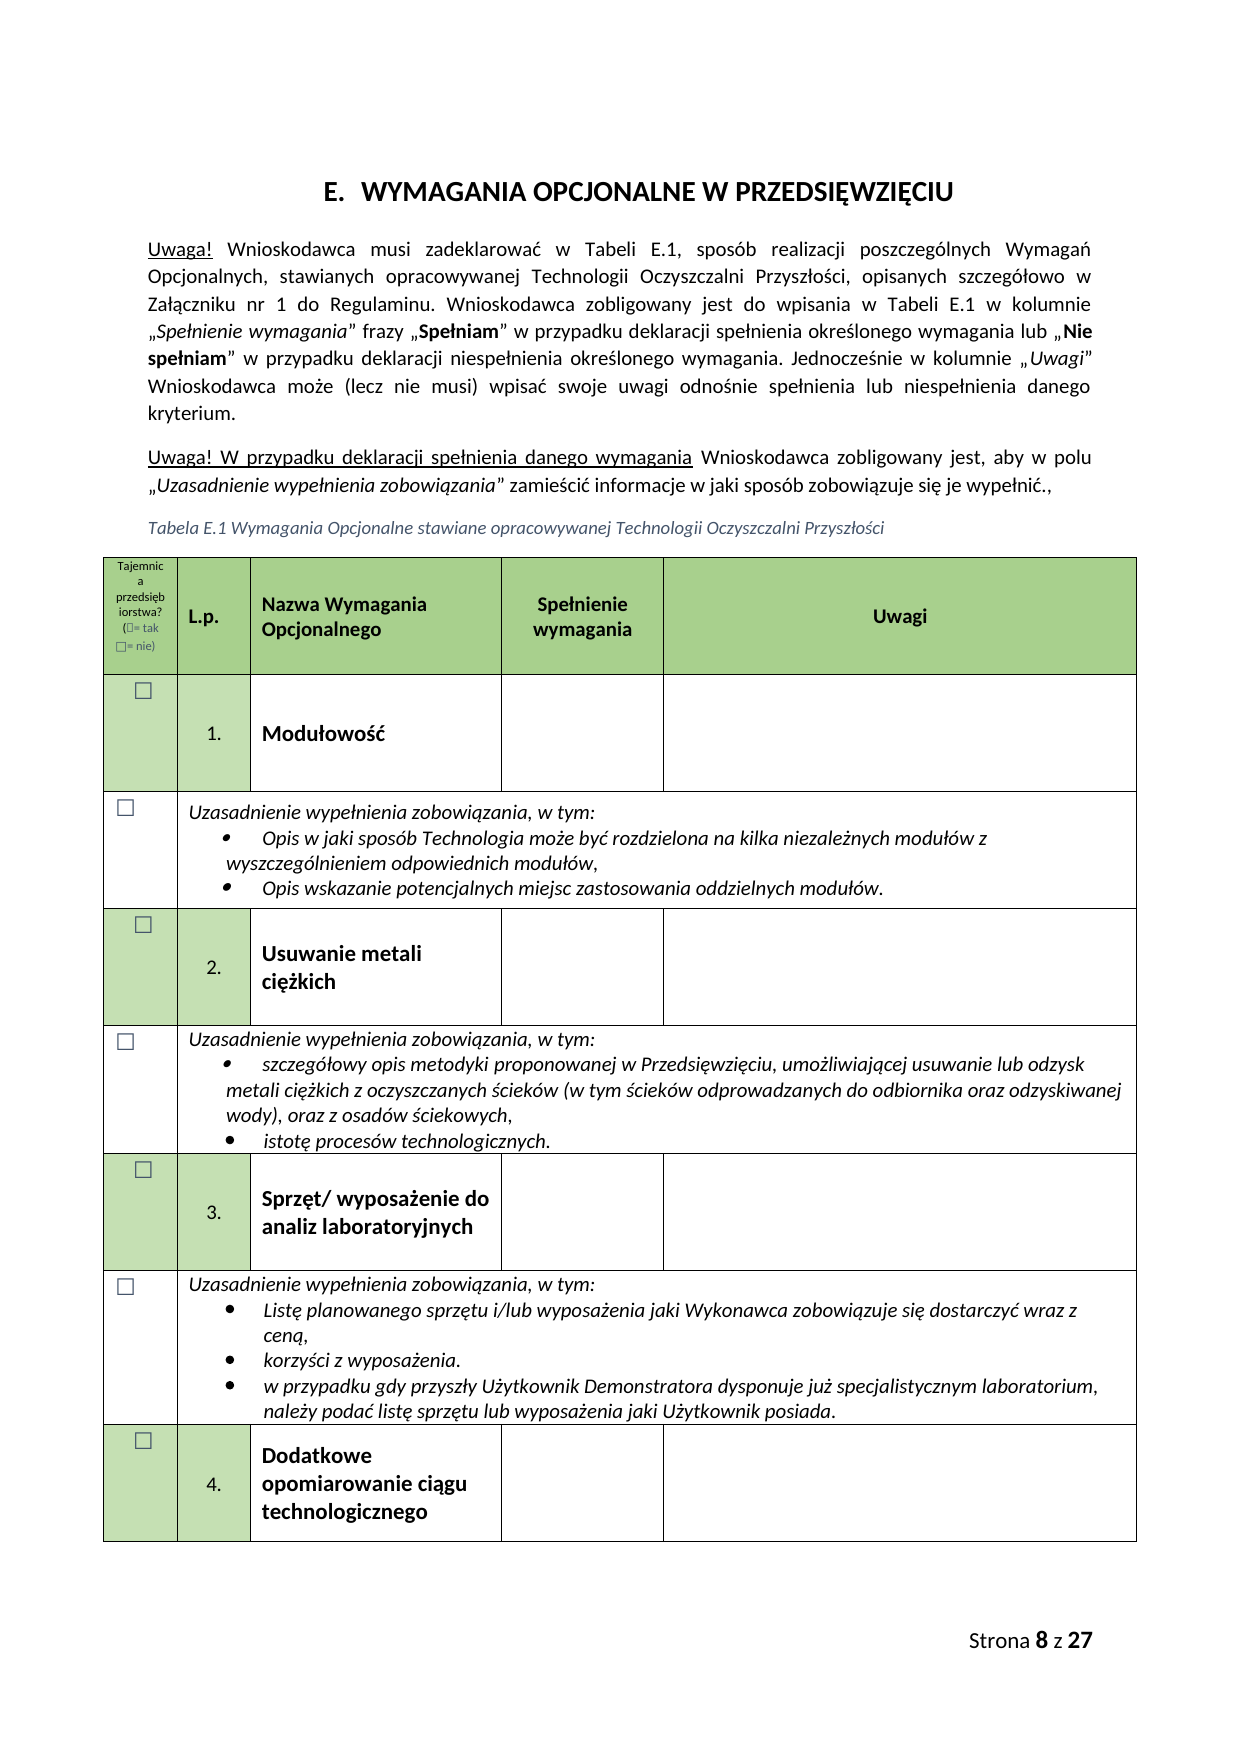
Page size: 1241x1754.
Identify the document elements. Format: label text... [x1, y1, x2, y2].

table_cell [178, 1154, 250, 1270]
text Uwaga! W przypadku deklaracji spełnienia danego wymagania Wnioskodawca zobligowany jest, aby w polu „Uzasadnienie wypełnienia zobowiązania” zamieścić informacje w jaki sposób zobowiązuje się je wypełnić., [148, 444, 1093, 497]
table_cell [178, 909, 250, 1025]
table_cell [664, 1154, 1136, 1270]
table_header Spełnienie wymagania [502, 558, 663, 674]
table_cell [502, 675, 663, 791]
table_cell Uzasadnienie wypełnienia zobowiązania, w tym: Opis w jaki sposób Technologia może być rozdzielona na kilka niezależnych modułów z wyszczególnieniem odpowiednich modułów, Opis wskazanie potencjalnych miejsc zastosowania oddzielnych modułów. [178, 792, 1136, 908]
table_cell Sprzęt/ wyposażenie do analiz laboratoryjnych [251, 1154, 501, 1270]
table_cell [178, 1425, 250, 1541]
table_cell Uzasadnienie wypełnienia zobowiązania, w tym: szczegółowy opis metodyki proponowanej w Przedsięwzięciu, umożliwiającej usuwanie lub odzysk metali ciężkich z oczyszczanych ścieków (w tym ścieków odprowadzanych do odbiornika oraz odzyskiwanej wody), oraz z osadów ściekowych, istotę procesów technologicznych. [178, 1026, 1136, 1153]
table_cell [664, 675, 1136, 791]
table_header Uwagi [664, 558, 1136, 674]
text Tabela E.1 Wymagania Opcjonalne stawiane opracowywanej Technologii Oczyszczalni Przyszłości [148, 516, 1093, 539]
table_cell [664, 909, 1136, 1025]
table_header L.p. [178, 558, 250, 674]
table_cell Dodatkowe opomiarowanie ciągu technologicznego [251, 1425, 501, 1541]
subtitle WYMAGANIA OPCJONALNE W PRZEDSIĘWZIĘCIU [185, 173, 1093, 208]
table_cell Modułowość [251, 675, 501, 791]
table_cell [178, 675, 250, 791]
table_header Tajemnica przedsiębiorstwa? (= tak □= nie) [104, 558, 177, 674]
table_cell Uzasadnienie wypełnienia zobowiązania, w tym: Listę planowanego sprzętu i/lub wyposażenia jaki Wykonawca zobowiązuje się dostarczyć wraz z ceną, korzyści z wyposażenia. w przypadku gdy przyszły Użytkownik Demonstratora dysponuje już specjalistycznym laboratorium, należy podać listę sprzętu lub wyposażenia jaki Użytkownik posiada. [178, 1271, 1136, 1424]
table_cell [664, 1425, 1136, 1541]
text Uwaga! Wnioskodawca musi zadeklarować w Tabeli E.1, sposób realizacji poszczególnych Wymagań Opcjonalnych, stawianych opracowywanej Technologii Oczyszczalni Przyszłości, opisanych szczegółowo w Załączniku nr 1 do Regulaminu. Wnioskodawca zobligowany jest do wpisania w Tabeli E.1 w kolumnie „Spełnienie wymagania” frazy „Spełniam” w przypadku deklaracji spełnienia określonego wymagania lub „Nie spełniam” w przypadku deklaracji niespełnienia określonego wymagania. Jednocześnie w kolumnie „Uwagi” Wnioskodawca może (lecz nie musi) wpisać swoje uwagi odnośnie spełnienia lub niespełnienia danego kryterium. [148, 236, 1093, 426]
table_cell Usuwanie metali ciężkich [251, 909, 501, 1025]
table_cell [502, 1154, 663, 1270]
table_cell [502, 909, 663, 1025]
table_header Nazwa Wymagania Opcjonalnego [251, 558, 501, 674]
table_cell [502, 1425, 663, 1541]
